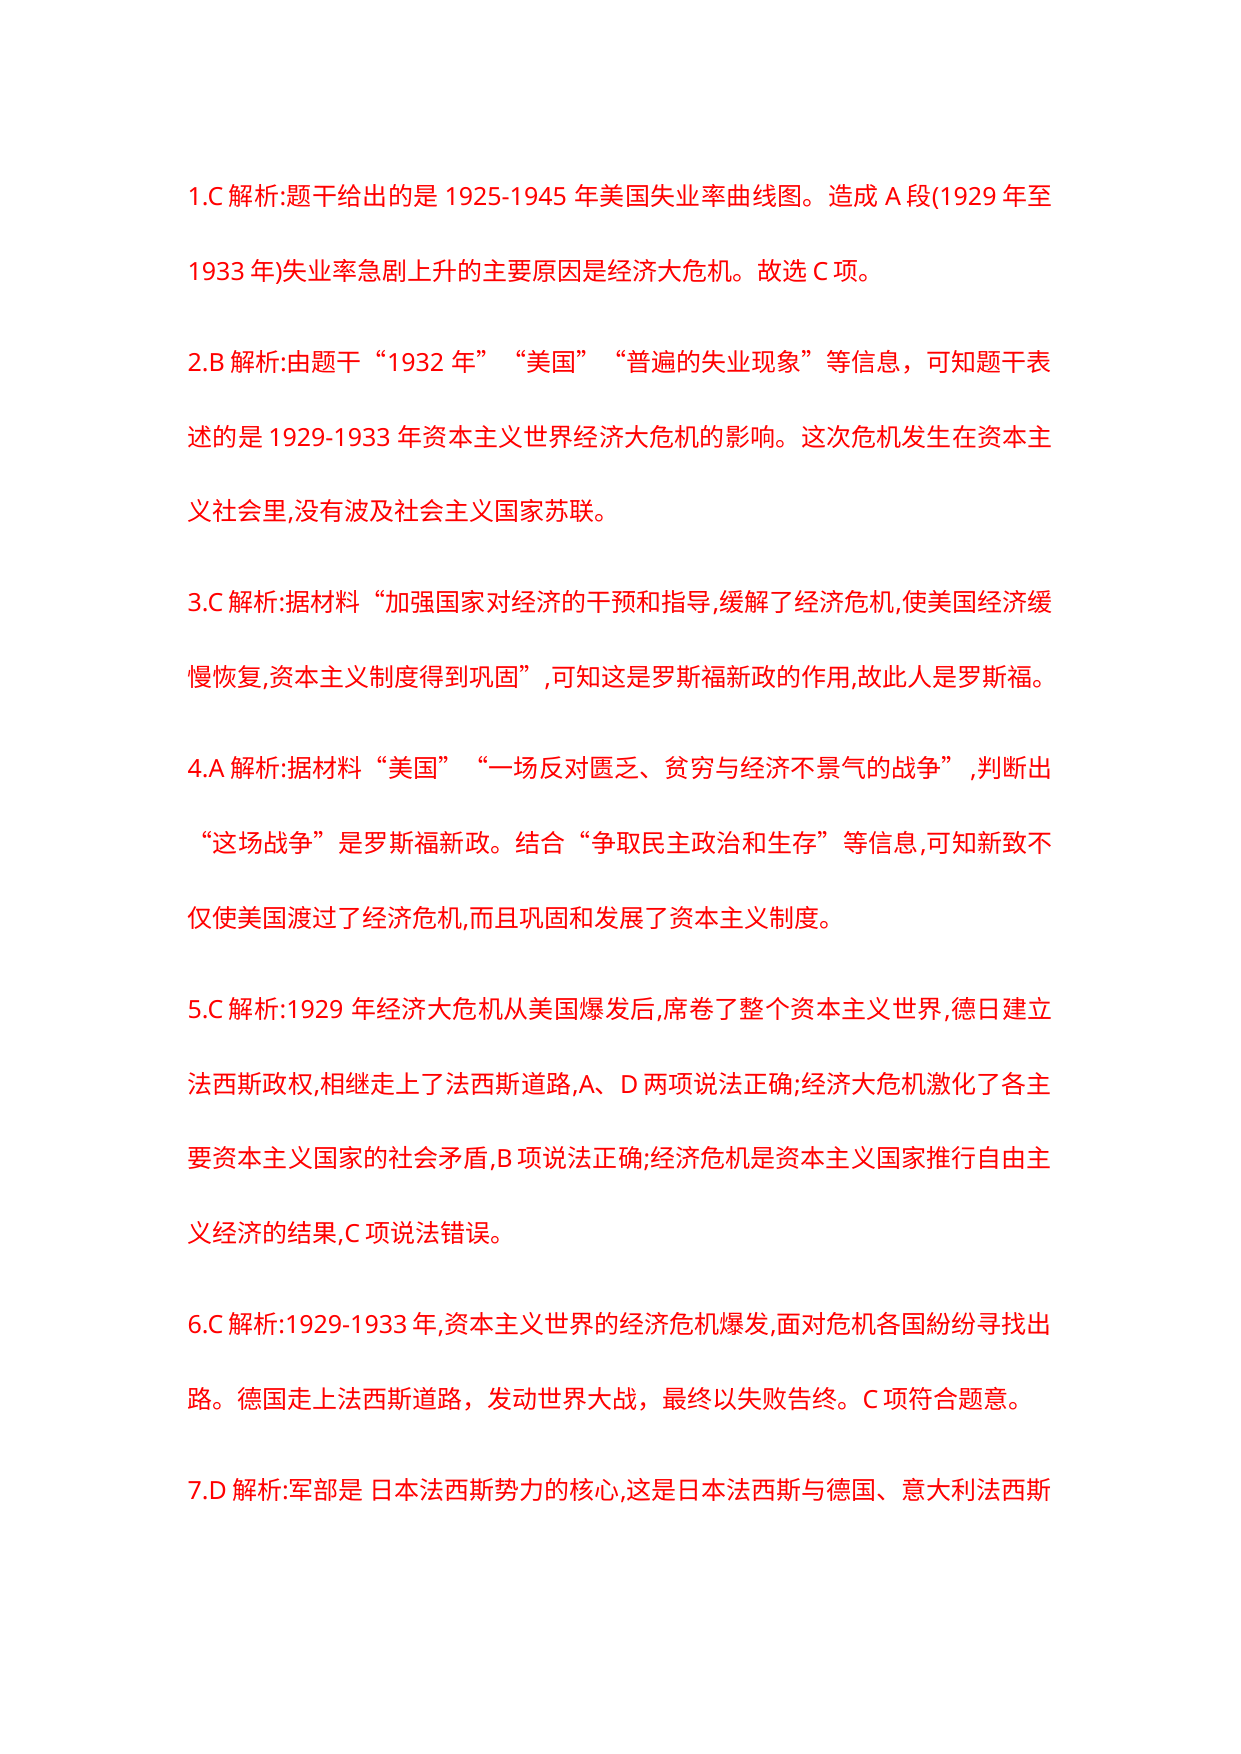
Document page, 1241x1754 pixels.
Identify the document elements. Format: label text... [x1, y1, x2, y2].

text 2.B解析:由题干“1932 年”“美国”“普遍的失业现象”等信息，可知题干表述的是1929-1933 年资本主义世界经济大危机的影响。这次危机发生在资本主义社会里,没有波及社会主义国家苏联。 [187, 328, 1053, 542]
text 1.C解析:题干给出的是1925-1945 年美国失业率曲线图。造成A段(1929年至1933年)失业率急剧上升的主要原因是经济大危机。故选C项。 [187, 162, 1053, 302]
text 6.C解析:1929-1933年,资本主义世界的经济危机爆发,面对危机各国紛纷寻找出路。德国走上法西斯道路，发动世界大战，最终以失败告终。C项符合题意。 [187, 1290, 1053, 1430]
text 3.C解析:据材料“加强国家对经济的干预和指导,缓解了经济危机,使美国经济缓慢恢复,资本主义制度得到巩固”,可知这是罗斯福新政的作用,故此人是罗斯福。 [187, 568, 1053, 708]
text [187, 1456, 1053, 1521]
text 4.A解析:据材料“美国”“一场反对匮乏、贫穷与经济不景气的战争”,判断出“这场战争”是罗斯福新政。结合“争取民主政治和生存”等信息,可知新致不仅使美国渡过了经济危机,而且巩固和发展了资本主义制度。 [187, 734, 1053, 949]
text 5.C解析:1929 年经济大危机从美国爆发后,席卷了整个资本主义世界,德日建立法西斯政权,相继走上了法西斯道路,A、D两项说法正确;经济大危机激化了各主要资本主义国家的社会矛盾,B项说法正确;经济危机是资本主义国家推行自由主义经济的结果,C项说法错误。 [187, 975, 1053, 1264]
